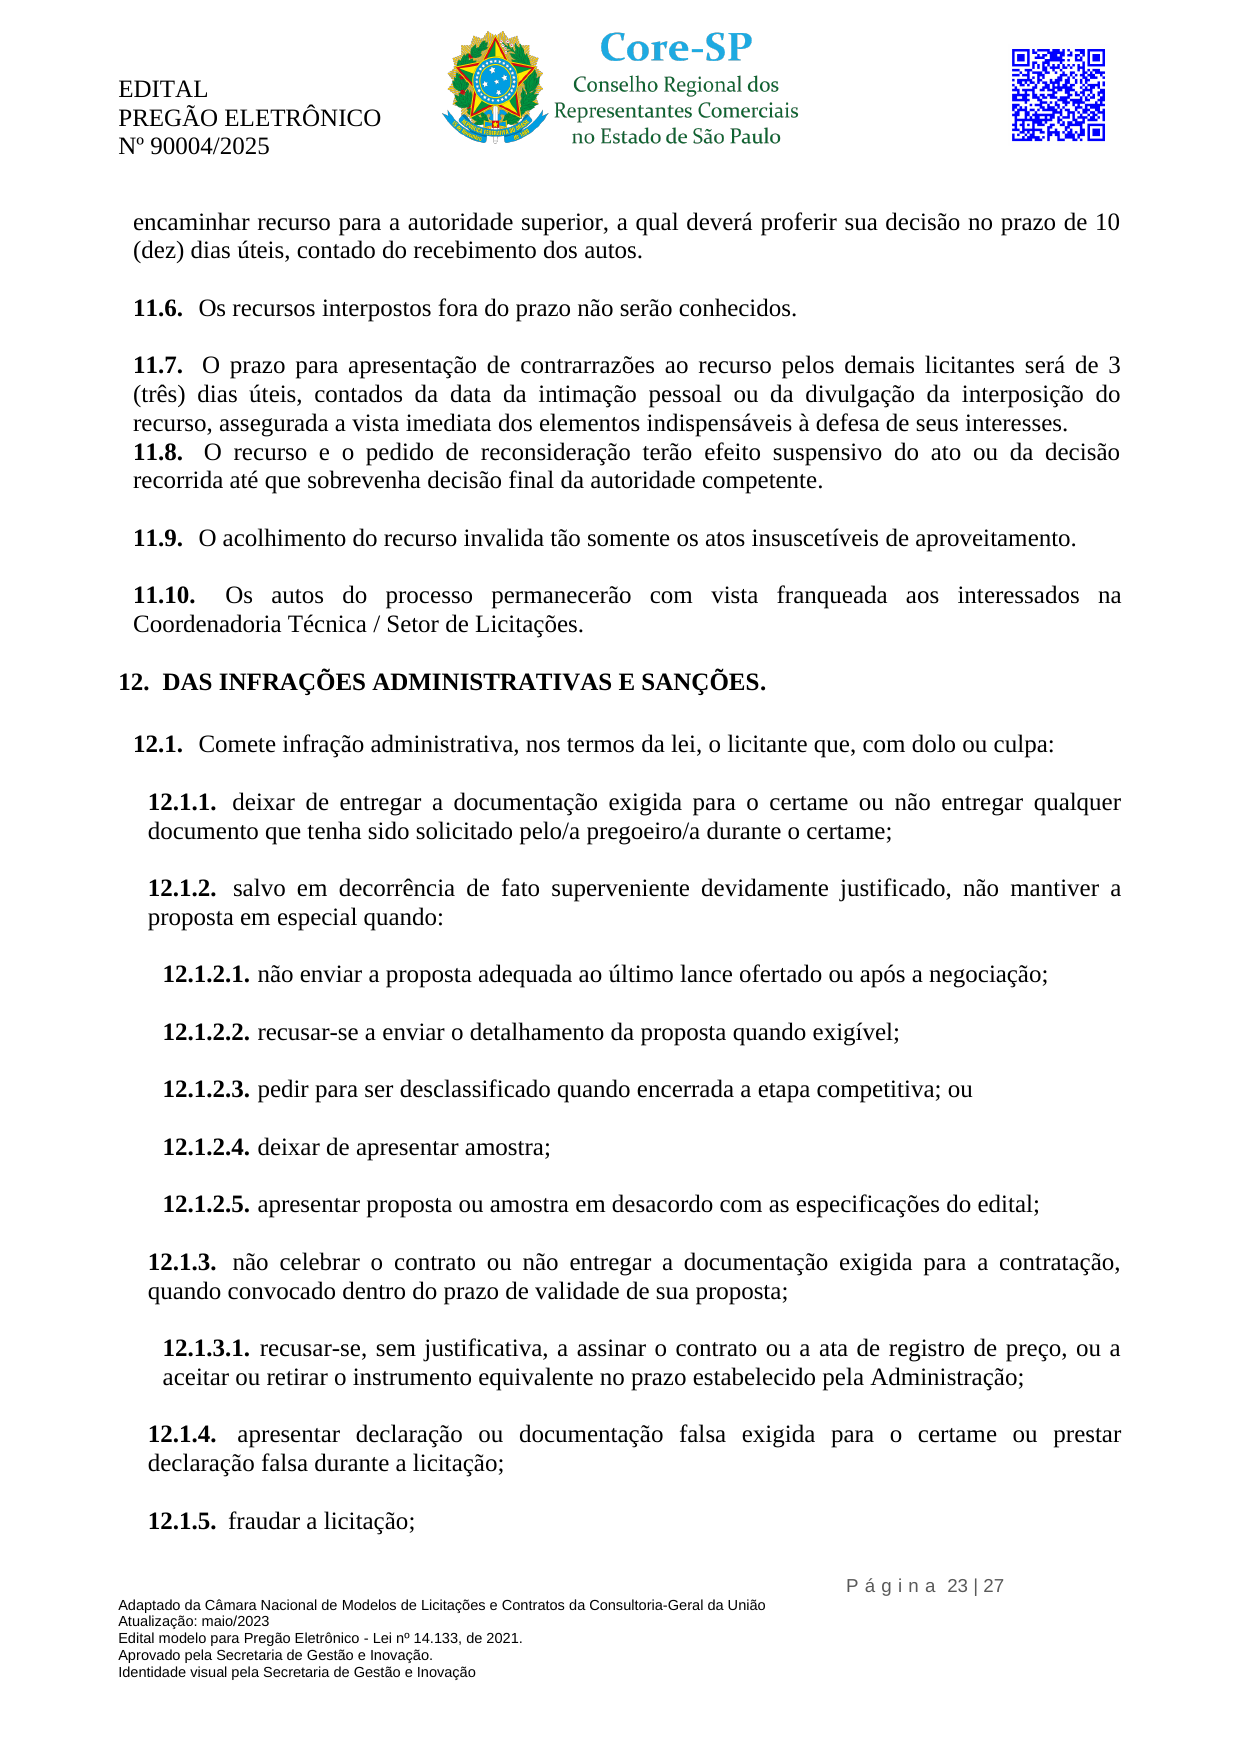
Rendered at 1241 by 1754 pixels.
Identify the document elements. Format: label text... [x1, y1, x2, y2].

text não enviar a proposta adequada ao último lance ofertado ou após a negociação; [162, 959, 1122, 988]
picture [1007, 44, 1110, 146]
text O recurso e o pedido de reconsideração terão efeito suspensivo do ato ou da decisão recorrida até que sobrevenha decisão final da autoridade competente. [133, 437, 1122, 494]
text recusar-se, sem justificativa, a assinar o contrato ou a ata de registro de preço, ou a aceitar ou retirar o instrumento equivalente no prazo estabelecido pela Administração; [162, 1333, 1122, 1391]
text apresentar declaração ou documentação falsa exigida para o certame ou prestar declaração falsa durante a licitação; [148, 1419, 1122, 1477]
text não celebrar o contrato ou não entregar a documentação exigida para a contratação, quando convocado dentro do prazo de validade de sua proposta; [148, 1247, 1122, 1304]
text deixar de apresentar amostra; [162, 1132, 1122, 1161]
text apresentar proposta ou amostra em desacordo com as especificações do edital; [162, 1189, 1122, 1218]
text Os recursos interpostos fora do prazo não serão conhecidos. [133, 293, 1122, 322]
text pedir para ser desclassificado quando encerrada a etapa competitiva; ou [162, 1074, 1122, 1103]
text Comete infração administrativa, nos termos da lei, o licitante que, com dolo ou culpa: [133, 729, 1122, 758]
text DAS INFRAÇÕES ADMINISTRATIVAS E SANÇÕES. [118, 667, 1122, 696]
text recusar-se a enviar o detalhamento da proposta quando exigível; [162, 1017, 1122, 1046]
text O acolhimento do recurso invalida tão somente os atos insuscetíveis de aproveitamento. [133, 523, 1122, 552]
text O prazo para apresentação de contrarrazões ao recurso pelos demais licitantes será de 3 (três) dias úteis, contados da data da intimação pessoal ou da divulgação da interposição do recurso, assegurada a vista imediata dos elementos indispensáveis à defesa de seus interesses. [133, 351, 1122, 437]
text salvo em decorrência de fato superveniente devidamente justificado, não mantiver a proposta em especial quando: [148, 873, 1122, 931]
text fraudar a licitação; [148, 1506, 1122, 1534]
text deixar de entregar a documentação exigida para o certame ou não entregar qualquer documento que tenha sido solicitado pelo/a pregoeiro/a durante o certame; [148, 787, 1122, 844]
picture [436, 27, 804, 148]
text Os autos do processo permanecerão com vista franqueada aos interessados na Coordenadoria Técnica / Setor de Licitações. [133, 581, 1122, 638]
